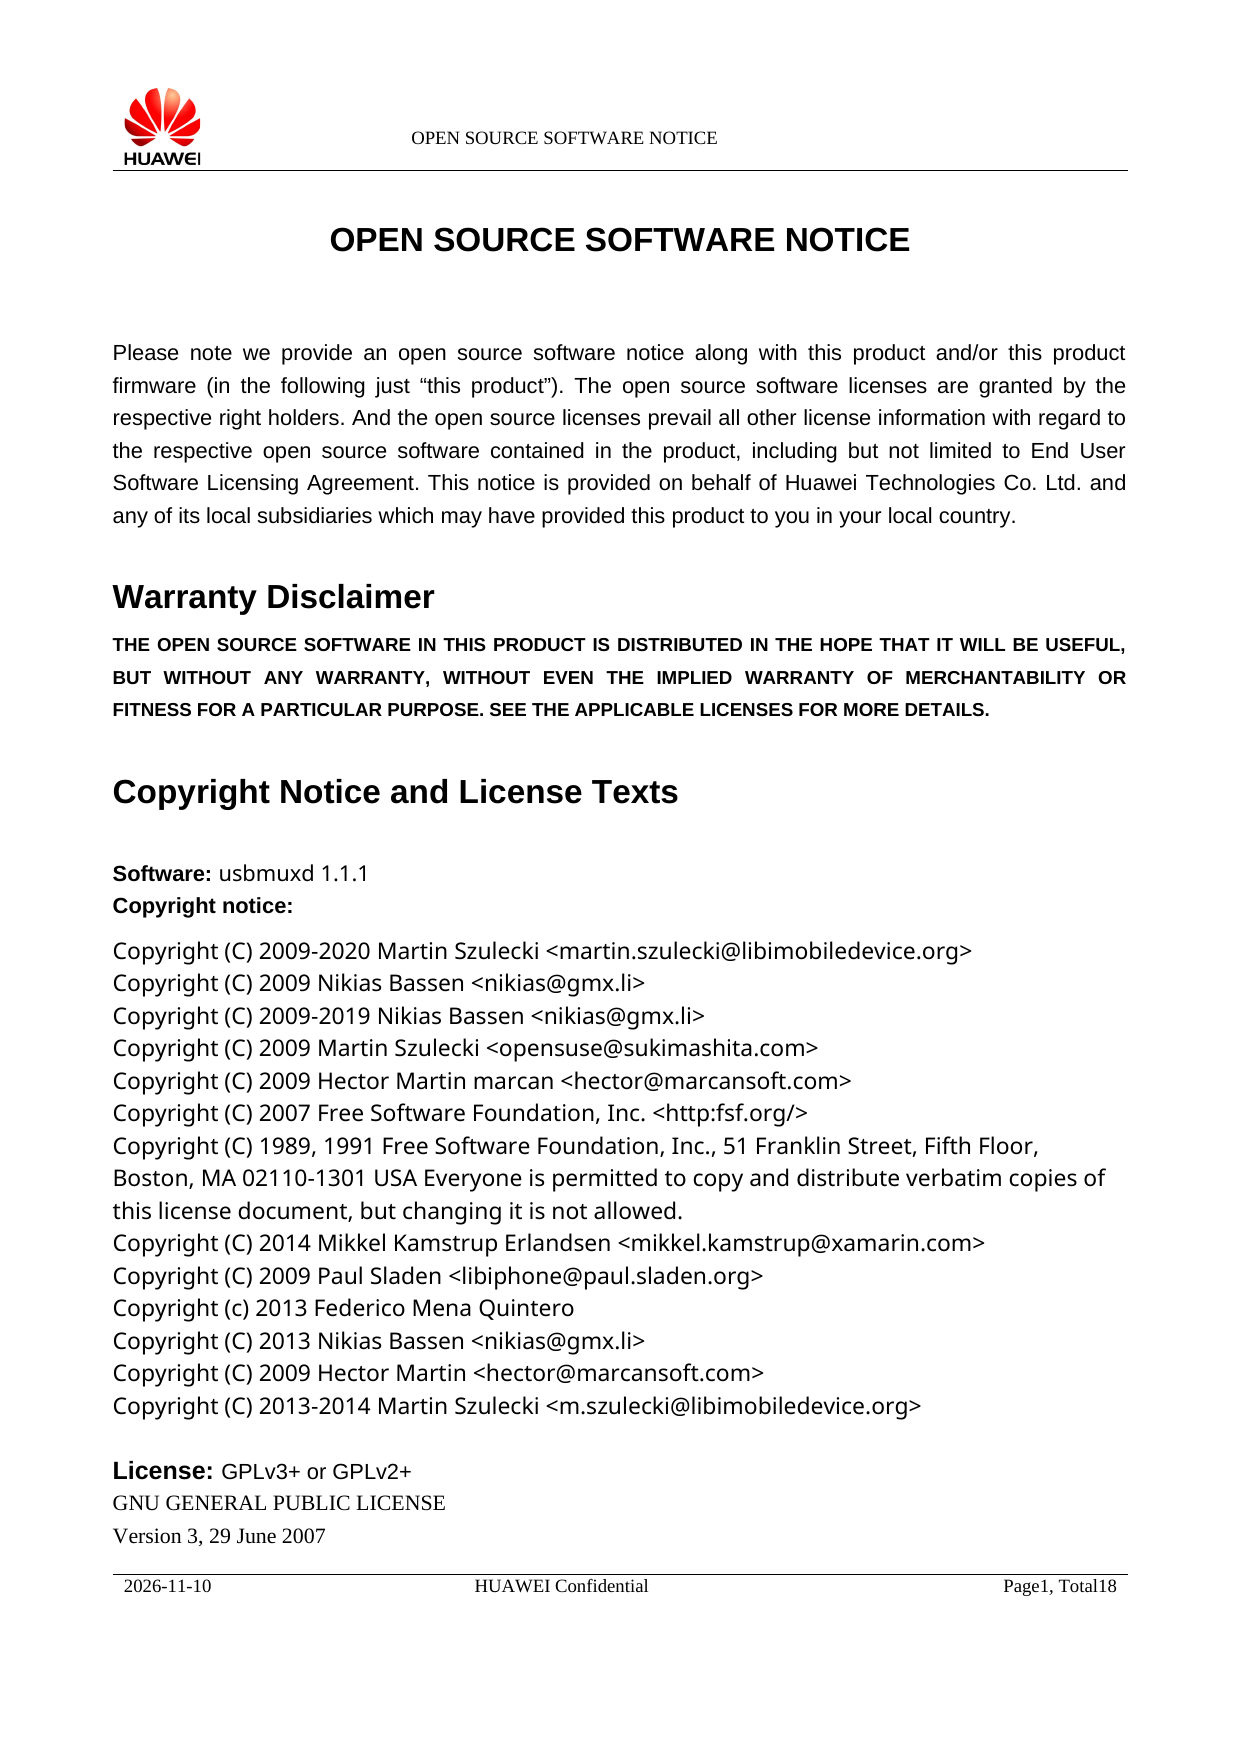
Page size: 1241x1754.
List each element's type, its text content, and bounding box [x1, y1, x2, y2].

text Please note we provide an open source software notice along with this product and/or this product firmware (in the following just “this product”). The open source software licenses are granted by the respective right holders. And the open source licenses prevail all other license information with regard to the respective open source software contained in the product, including but not limited to End User Software Licensing Agreement. This notice is provided on behalf of Huawei Technologies Co. Ltd. and any of its local subsidiaries which may have provided this product to you in your local country. [112, 336, 1128, 531]
title Software: usbmuxd 1.1.1 [112, 856, 1128, 889]
text OPEN SOURCE SOFTWARE NOTICE [112, 206, 1128, 271]
text Copyright notice: [112, 889, 1128, 921]
text Warranty Disclaimer [112, 564, 1128, 629]
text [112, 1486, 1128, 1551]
text License: GPLv3+ or GPLv2+ [112, 1454, 1128, 1486]
text The open source software in this product is distributed in the hope that it will be useful, but WITHOUT ANY WARRANTY, without even the implied warranty of MERCHANTABILITY or FITNESS FOR A PARTICULAR PURPOSE. See the applicable licenses for more details. [112, 629, 1128, 726]
picture [124, 88, 201, 165]
text Copyright (C) 2009-2020 Martin Szulecki <martin.szulecki@libimobiledevice.org> Copyright (C) 2009 Nikias Bassen <nikias@gmx.li> Copyright (C) 2009-2019 Nikias Bassen <nikias@gmx.li> Copyright (C) 2009 Martin Szulecki <opensuse@sukimashita.com> Copyright (C) 2009 Hector Martin marcan <hector@marcansoft.com> Copyright (C) 2007 Free Software Foundation, Inc. <http:fsf.org/> Copyright (C) 1989, 1991 Free Software Foundation, Inc., 51 Franklin Street, Fifth Floor, Boston, MA 02110-1301 USA Everyone is permitted to copy and distribute verbatim copies of this license document, but changing it is not allowed. Copyright (C) 2014 Mikkel Kamstrup Erlandsen <mikkel.kamstrup@xamarin.com> Copyright (C) 2009 Paul Sladen <libiphone@paul.sladen.org> Copyright (c) 2013 Federico Mena Quintero Copyright (C) 2013 Nikias Bassen <nikias@gmx.li> Copyright (C) 2009 Hector Martin <hector@marcansoft.com> Copyright (C) 2013-2014 Martin Szulecki <m.szulecki@libimobiledevice.org> [112, 934, 1128, 1454]
text Copyright Notice and License Texts [112, 759, 1128, 824]
